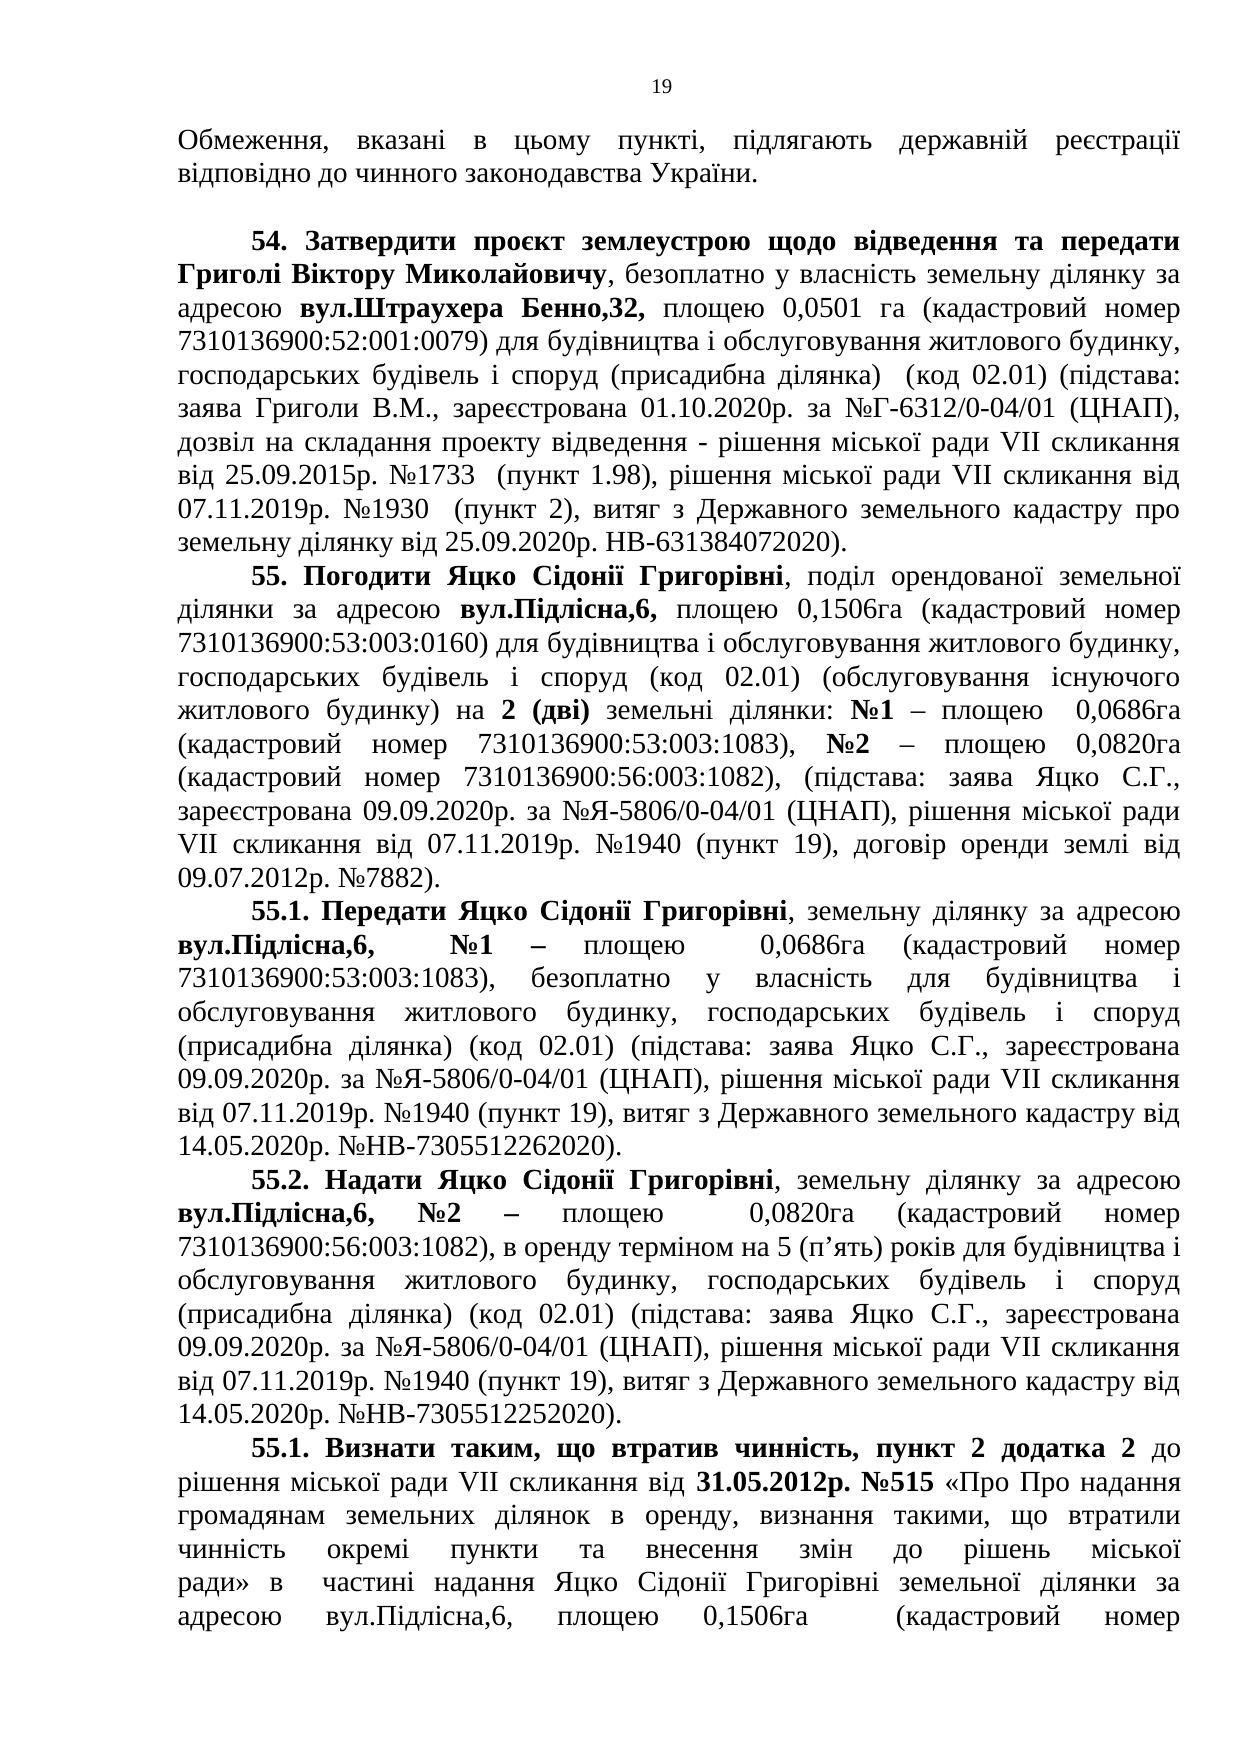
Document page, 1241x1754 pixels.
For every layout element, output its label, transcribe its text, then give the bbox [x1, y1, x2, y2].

text 54. Затвердити проєкт землеустрою щодо відведення та передати Григолі Віктору Миколайовичу, безоплатно у власність земельну ділянку за адресою вул.Штраухера Бенно,32, площею 0,0501 га (кадастровий номер 7310136900:52:001:0079) для будівництва і обслуговування житлового будинку, господарських будівель і споруд (присадибна ділянка) (код 02.01) (підстава: заява Григоли В.М., зареєстрована 01.10.2020р. за №Г-6312/0-04/01 (ЦНАП), дозвіл на складання проекту відведення - рішення міської ради VІI скликання від 25.09.2015р. №1733 (пункт 1.98), рішення міської ради VІI скликання від 07.11.2019р. №1930 (пункт 2), витяг з Державного земельного кадастру про земельну ділянку від 25.09.2020р. НВ-631384072020). [177, 223, 1181, 357]
text 55. Погодити Яцко Сідонії Григорівні, поділ орендованої земельної ділянки за адресою вул.Підлісна,6, площею 0,1506га (кадастровий номер 7310136900:53:003:0160) для будівництва і обслуговування житлового будинку, господарських будівель і споруд (код 02.01) (обслуговування існуючого житлового будинку) на 2 (дві) земельні ділянки: №1 – площею 0,0686га (кадастровий номер 7310136900:53:003:1083), №2 – площею 0,0820га (кадастровий номер 7310136900:56:003:1082), (підстава: заява Яцко С.Г., зареєстрована 09.09.2020р. за №Я-5806/0-04/01 (ЦНАП), рішення міської ради VIІ скликання від 07.11.2019р. №1940 (пункт 19), договір оренди землі від 09.07.2012р. №7882). [177, 558, 1181, 893]
text 55.1. Передати Яцко Сідонії Григорівні, земельну ділянку за адресою вул.Підлісна,6, №1 – площею 0,0686га (кадастровий номер 7310136900:53:003:1083), безоплатно у власність для будівництва і обслуговування житлового будинку, господарських будівель і споруд (присадибна ділянка) (код 02.01) (підстава: заява Яцко С.Г., зареєстрована 09.09.2020р. за №Я-5806/0-04/01 (ЦНАП), рішення міської ради VIІ скликання від 07.11.2019р. №1940 (пункт 19), витяг з Державного земельного кадастру від 14.05.2020р. №НВ-7305512262020). [177, 893, 1181, 1162]
text 54. Затвердити проєкт землеустрою щодо відведення та передати Григолі Віктору Миколайовичу, безоплатно у власність земельну ділянку за адресою вул.Штраухера Бенно,32, площею 0,0501 га (кадастровий номер 7310136900:52:001:0079) для будівництва і обслуговування житлового будинку, господарських будівель і споруд (присадибна ділянка) (код 02.01) (підстава: заява Григоли В.М., зареєстрована 01.10.2020р. за №Г-6312/0-04/01 (ЦНАП), дозвіл на складання проекту відведення - рішення міської ради VІI скликання від 25.09.2015р. №1733 (пункт 1.98), рішення міської ради VІI скликання від 07.11.2019р. №1930 (пункт 2), витяг з Державного земельного кадастру про земельну ділянку від 25.09.2020р. НВ-631384072020). [177, 357, 1181, 558]
text 55.2. Надати Яцко Сідонії Григорівні, земельну ділянку за адресою вул.Підлісна,6, №2 – площею 0,0820га (кадастровий номер 7310136900:56:003:1082), в оренду терміном на 5 (п’ять) років для будівництва і обслуговування житлового будинку, господарських будівель і споруд (присадибна ділянка) (код 02.01) (підстава: заява Яцко С.Г., зареєстрована 09.09.2020р. за №Я-5806/0-04/01 (ЦНАП), рішення міської ради VIІ скликання від 07.11.2019р. №1940 (пункт 19), витяг з Державного земельного кадастру від 14.05.2020р. №НВ-7305512252020). [177, 1162, 1181, 1430]
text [177, 1430, 1181, 1631]
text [177, 118, 1181, 189]
